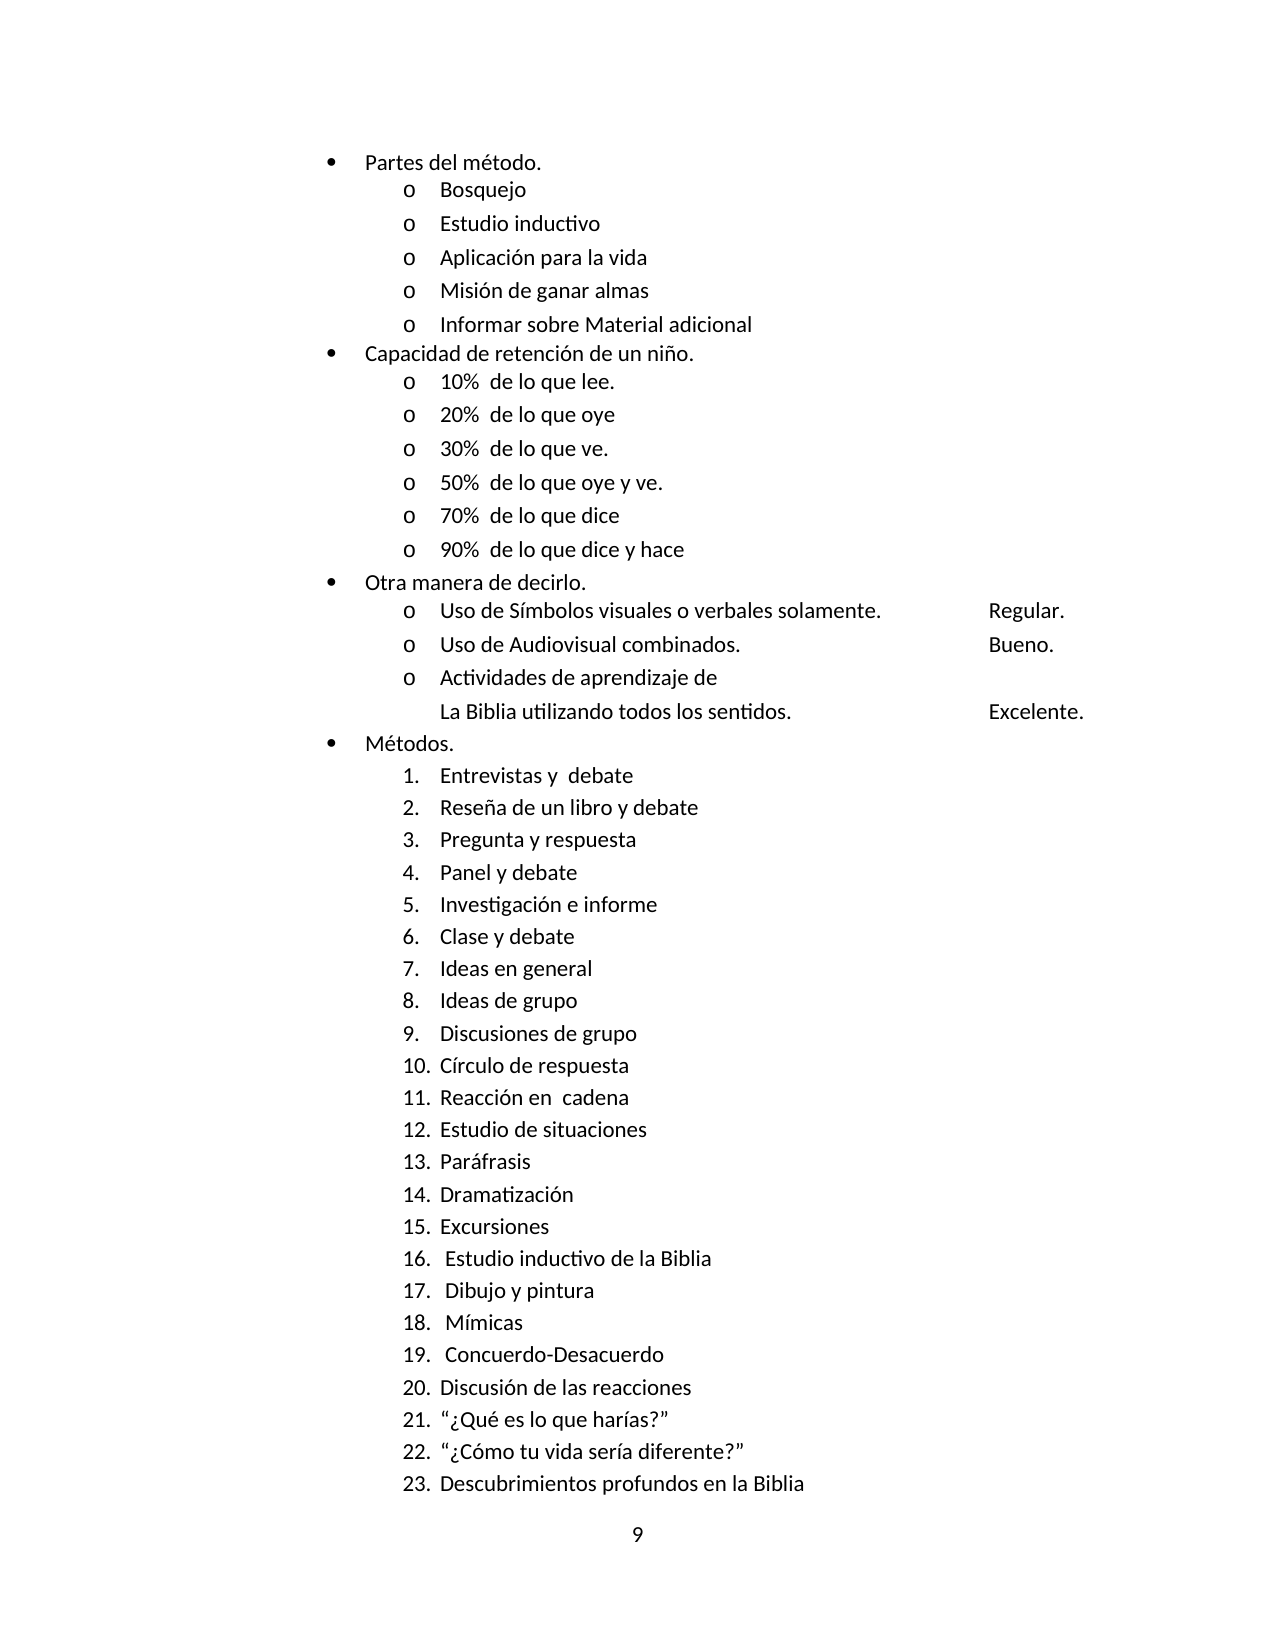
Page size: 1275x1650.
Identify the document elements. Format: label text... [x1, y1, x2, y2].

list Informar sobre Material adicional [402, 310, 1098, 339]
list Misión de ganar almas [402, 276, 1098, 305]
list “¿Qué es lo que harías?” [402, 1405, 1098, 1433]
list Ideas de grupo [402, 987, 1098, 1014]
list Dibujo y pintura [402, 1276, 1098, 1304]
list Paráfrasis [402, 1147, 1098, 1176]
list Pregunta y respuesta [402, 826, 1098, 854]
list Descubrimientos profundos en la Biblia [402, 1469, 1098, 1497]
list Panel y debate [402, 858, 1098, 886]
list Bosquejo [402, 176, 1098, 205]
list Actividades de aprendizaje de [402, 663, 1098, 692]
list Entrevistas y debate [402, 761, 1098, 789]
list Capacidad de retención de un niño. [327, 339, 1098, 367]
list 50% de lo que oye y ve. [402, 468, 1098, 497]
list Discusiones de grupo [402, 1019, 1098, 1047]
list Estudio inductivo de la Biblia [402, 1244, 1098, 1272]
list Clase y debate [402, 922, 1098, 950]
list Estudio de situaciones [402, 1115, 1098, 1143]
list Investigación e informe [402, 890, 1098, 918]
list Métodos. [327, 729, 1098, 757]
list Reacción en cadena [402, 1083, 1098, 1111]
list “¿Cómo tu vida sería diferente?” [402, 1437, 1098, 1465]
list 20% de lo que oye [402, 401, 1098, 430]
list Discusión de las reacciones [402, 1373, 1098, 1401]
list La Biblia utilizando todos los sentidos. Excelente. [440, 697, 1098, 725]
list Reseña de un libro y debate [402, 793, 1098, 821]
list Dramatización [402, 1180, 1098, 1208]
list Concuerdo-Desacuerdo [402, 1341, 1098, 1369]
list 70% de lo que dice [402, 501, 1098, 530]
list 90% de lo que dice y hace [402, 535, 1098, 564]
list Partes del método. [327, 148, 1098, 176]
list 30% de lo que ve. [402, 434, 1098, 463]
list Otra manera de decirlo. [327, 568, 1098, 596]
list Ideas en general [402, 954, 1098, 982]
list Mímicas [402, 1308, 1098, 1336]
list Uso de Audiovisual combinados. Bueno. [402, 630, 1098, 659]
list Círculo de respuesta [402, 1051, 1098, 1079]
list 10% de lo que lee. [402, 367, 1098, 396]
list Uso de Símbolos visuales o verbales solamente. Regular. [402, 596, 1098, 625]
list Excursiones [402, 1212, 1098, 1240]
list Aplicación para la vida [402, 243, 1098, 272]
list Estudio inductivo [402, 209, 1098, 238]
